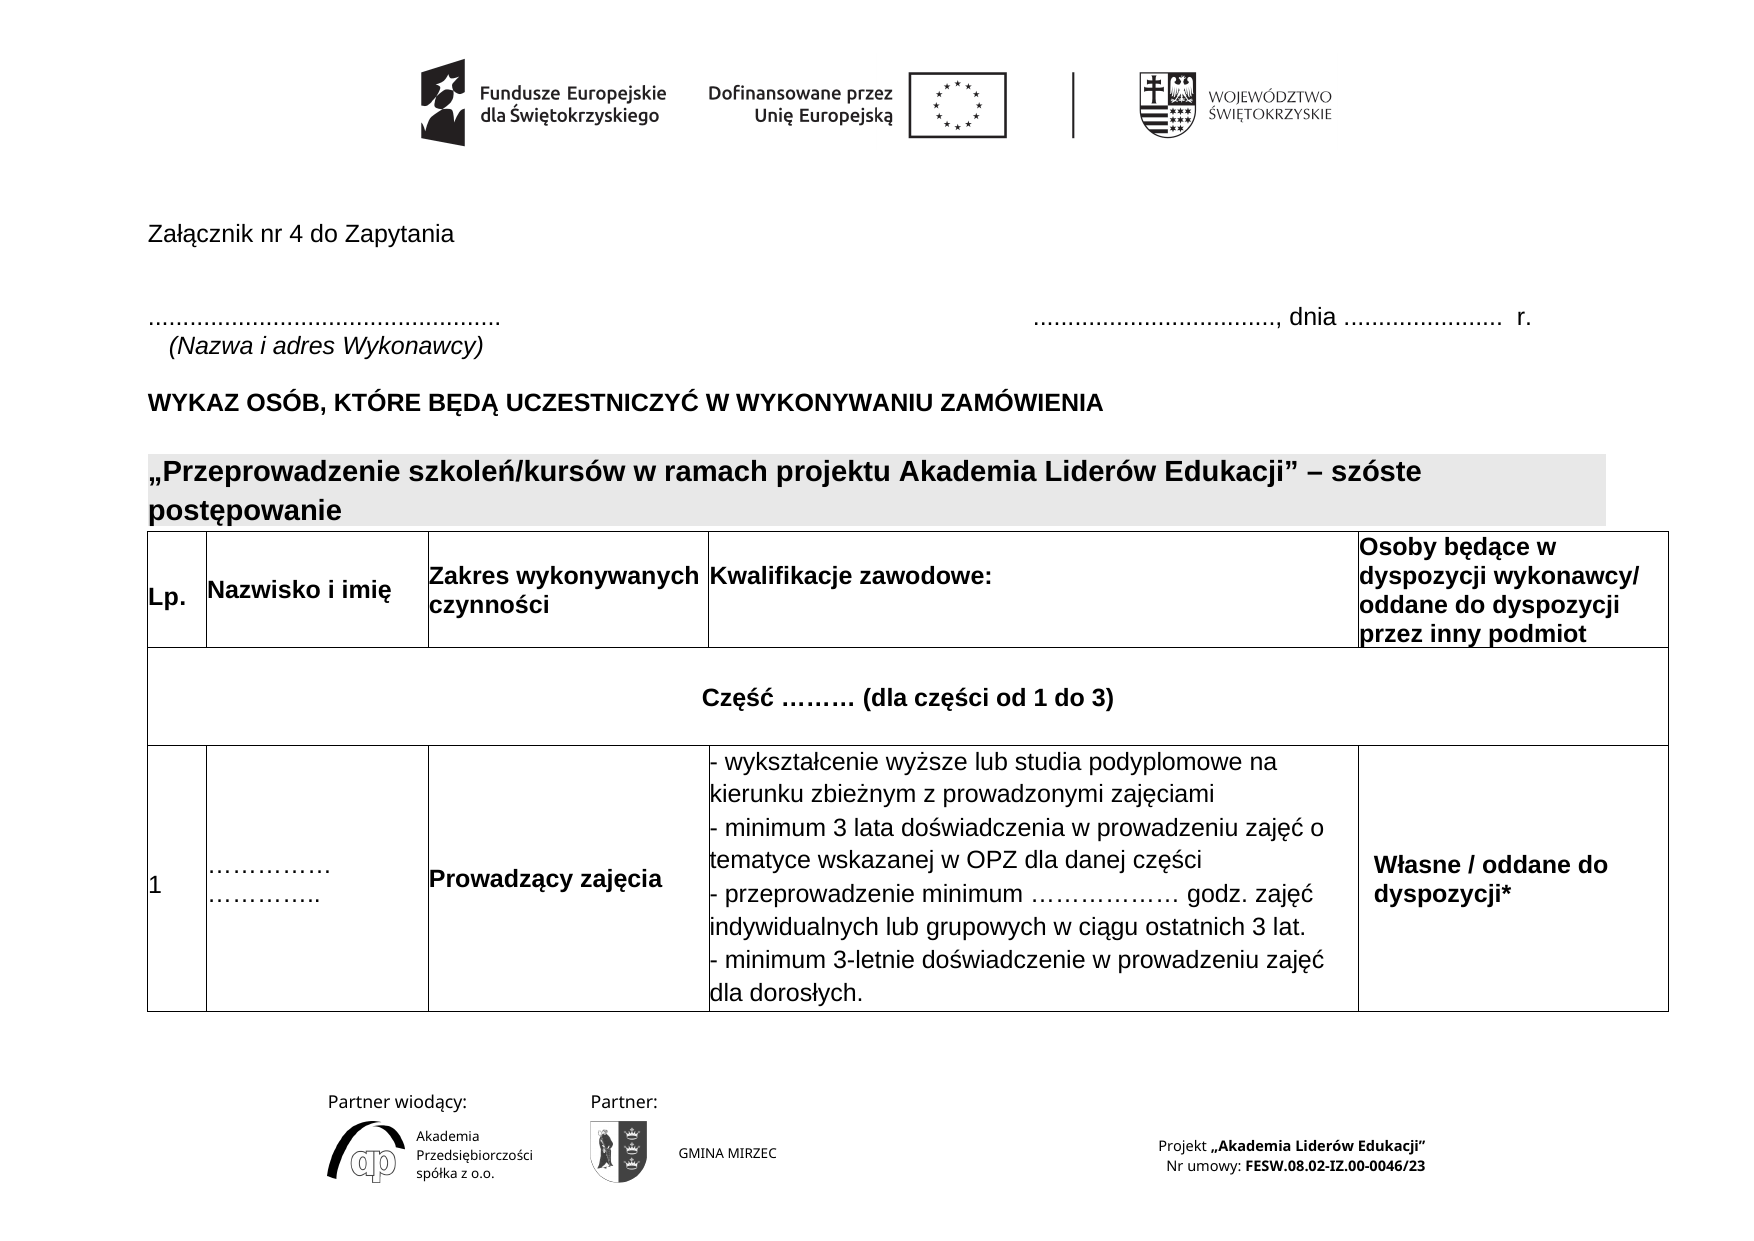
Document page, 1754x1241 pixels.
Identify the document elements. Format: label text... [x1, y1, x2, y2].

picture [590, 1121, 647, 1183]
table_cell Część ……… (dla części od 1 do 3) [148, 648, 1668, 745]
text (Nazwa i adres Wykonawcy) [148, 331, 1602, 359]
table_header Nazwisko i imię [207, 532, 428, 647]
table_header Zakres wykonywanych czynności [429, 532, 708, 647]
text WYKAZ OSÓB, KTÓRE BĘDĄ UCZESTNICZYĆ W WYKONYWANIU ZAMÓWIENIA [148, 388, 1606, 417]
text Załącznik nr 4 do Zapytania [148, 219, 1606, 248]
table_header Lp. [148, 532, 206, 647]
table_cell 1 [148, 746, 206, 1011]
text ................................................... ..................................., dnia ....................... r. [148, 302, 1606, 331]
table_header Kwalifikacje zawodowe: [709, 532, 1358, 647]
table_cell Własne / oddane do dyspozycji* [1359, 746, 1668, 1011]
picture [327, 1121, 405, 1183]
table_header Osoby będące w dyspozycji wykonawcy/ oddane do dyspozycji przez inny podmiot [1359, 532, 1668, 647]
text „Przeprowadzenie szkoleń/kursów w ramach projektu Akademia Liderów Edukacji” – szóste postępowanie [148, 454, 1606, 526]
picture [416, 53, 1338, 150]
table_cell Prowadzący zajęcia [429, 746, 709, 1011]
table_cell …………… ………….. [207, 746, 428, 1011]
